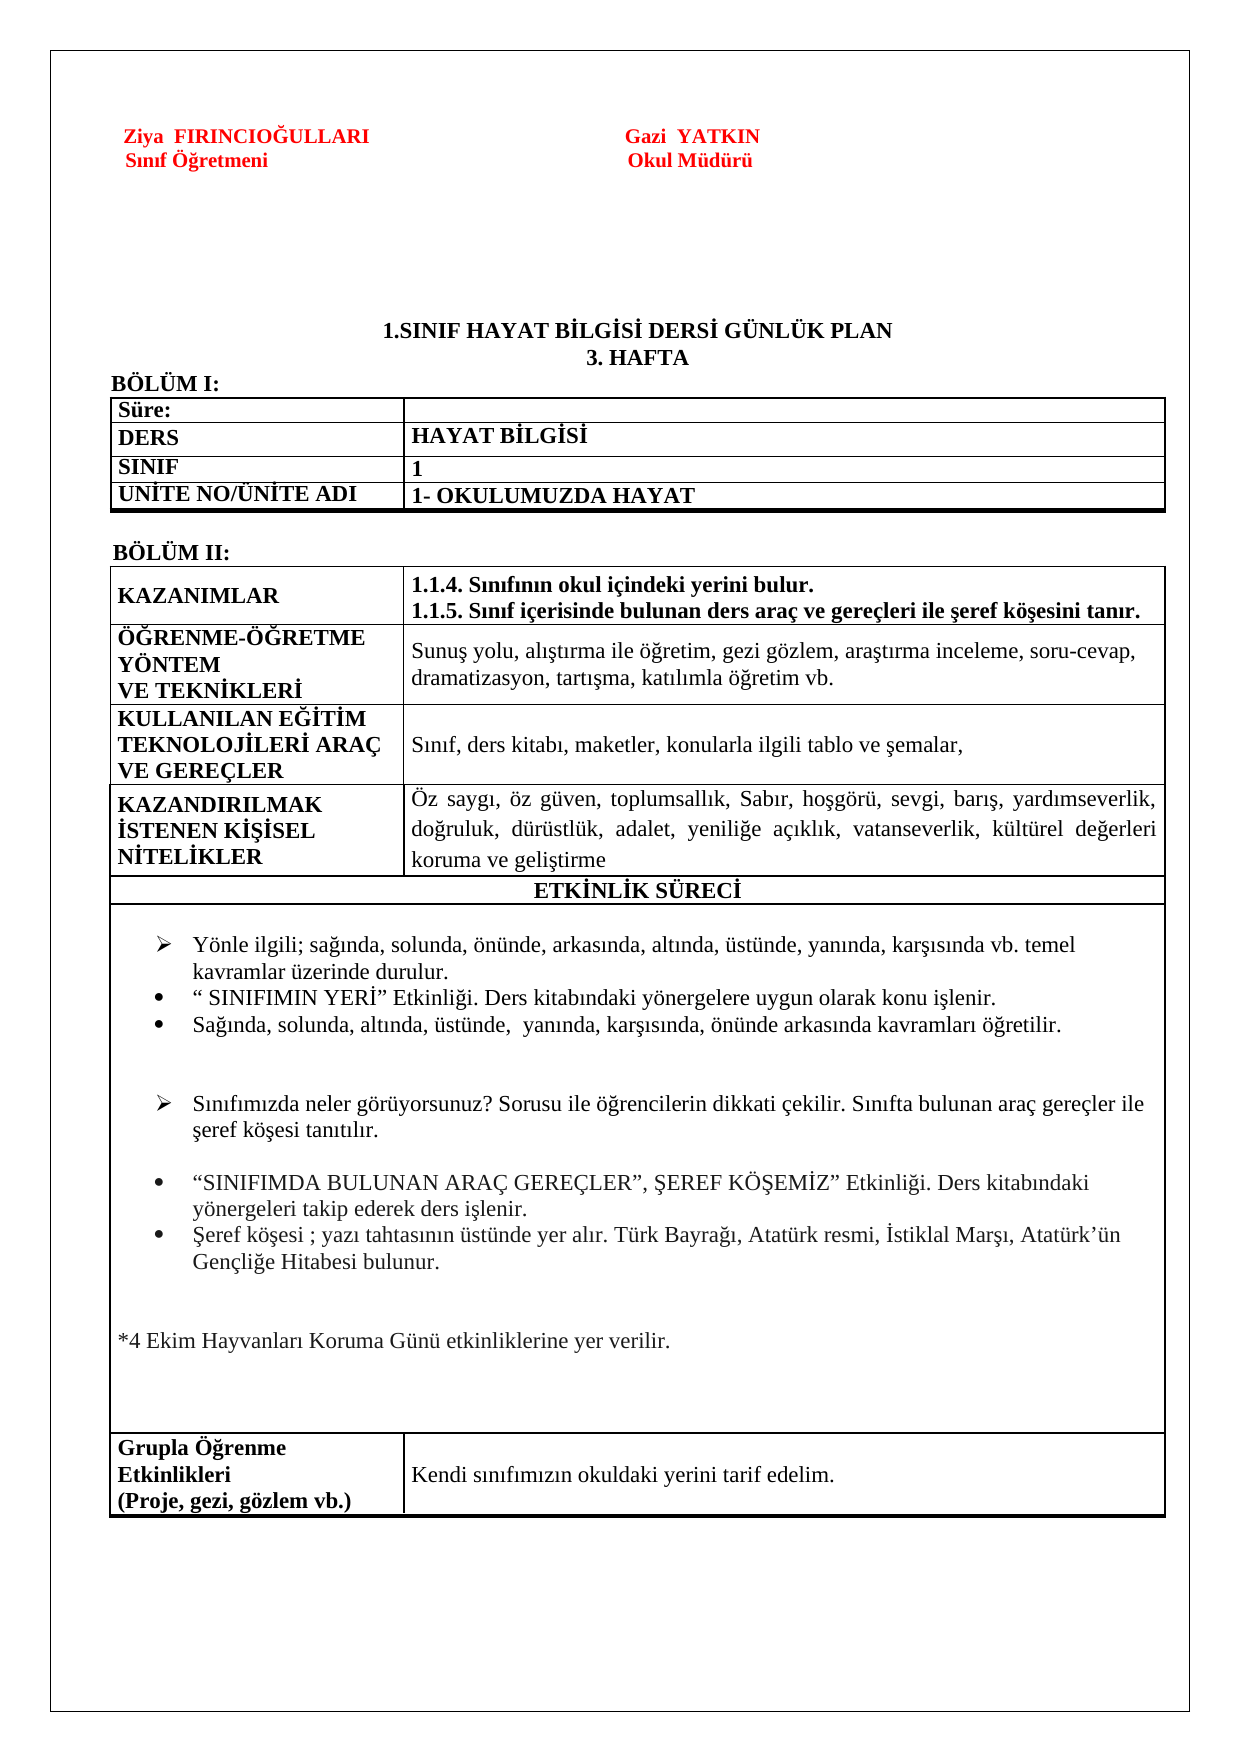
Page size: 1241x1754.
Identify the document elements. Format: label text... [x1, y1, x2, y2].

table_cell Sunuş yolu, alıştırma ile öğretim, gezi gözlem, araştırma inceleme, soru-cevap, dramatizasyon, tartışma, katılımla öğretim vb. [404, 625, 1164, 703]
text BÖLÜM I: [94, 370, 1181, 397]
table_cell 1- OKULUMUZDA HAYAT [405, 483, 1164, 508]
table_cell UNİTE NO/ÜNİTE ADI [112, 483, 403, 508]
text Ziya FIRINCIOĞULLARI Gazi YATKIN [113, 124, 1181, 148]
table_cell ETKİNLİK SÜRECİ [111, 877, 1164, 903]
table_cell 1 [405, 457, 1164, 482]
table_cell KAZANDIRILMAK İSTENEN KİŞİSEL NİTELİKLER [111, 785, 403, 875]
table_cell Yönle ilgili; sağında, solunda, önünde, arkasında, altında, üstünde, yanında, karşısında vb. temel kavramlar üzerinde durulur. “ SINIFIMIN YERİ” Etkinliği. Ders kitabındaki yönergelere uygun olarak konu işlenir. Sağında, solunda, altında, üstünde, yanında, karşısında, önünde arkasında kavramları öğretilir. Sınıfımızda neler görüyorsunuz? Sorusu ile öğrencilerin dikkati çekilir. Sınıfta bulunan araç gereçler ile şeref köşesi tanıtılır. “SINIFIMDA BULUNAN ARAÇ GEREÇLER”, ŞEREF KÖŞEMİZ” Etkinliği. Ders kitabındaki yönergeleri takip ederek ders işlenir. Şeref köşesi ; yazı tahtasının üstünde yer alır. Türk Bayrağı, Atatürk resmi, İstiklal Marşı, Atatürk’ün Gençliğe Hitabesi bulunur. *4 Ekim Hayvanları Koruma Günü etkinliklerine yer verilir. [111, 905, 1164, 1432]
table_cell DERS [112, 423, 403, 456]
table_header Süre: [112, 399, 403, 422]
table_header 1.1.4. Sınıfının okul içindeki yerini bulur. 1.1.5. Sınıf içerisinde bulunan ders araç ve gereçleri ile şeref köşesini tanır. [404, 567, 1164, 623]
text 1.SINIF HAYAT BİLGİSİ DERSİ GÜNLÜK PLAN [94, 318, 1181, 344]
table_cell Kendi sınıfımızın okuldaki yerini tarif edelim. [405, 1434, 1164, 1513]
table_cell ÖĞRENME-ÖĞRETME YÖNTEM VE TEKNİKLERİ [111, 625, 403, 703]
text 3. HAFTA [94, 344, 1181, 370]
table_header [405, 399, 1164, 422]
table_cell Öz saygı, öz güven, toplumsallık, Sabır, hoşgörü, sevgi, barış, yardımseverlik, doğruluk, dürüstlük, adalet, yeniliğe açıklık, vatanseverlik, kültürel değerleri koruma ve geliştirme [405, 785, 1164, 875]
text BÖLÜM II: [94, 539, 1181, 566]
text Sınıf Öğretmeni Okul Müdürü [94, 148, 1181, 172]
table_cell Sınıf, ders kitabı, maketler, konularla ilgili tablo ve şemalar, [404, 705, 1164, 784]
table_cell Grupla Öğrenme Etkinlikleri (Proje, gezi, gözlem vb.) [111, 1434, 403, 1513]
table_cell HAYAT BİLGİSİ [405, 423, 1164, 456]
table_header KAZANIMLAR [111, 567, 403, 623]
table_cell KULLANILAN EĞİTİM TEKNOLOJİLERİ ARAÇ VE GEREÇLER [111, 705, 403, 784]
table_cell SINIF [112, 457, 403, 482]
